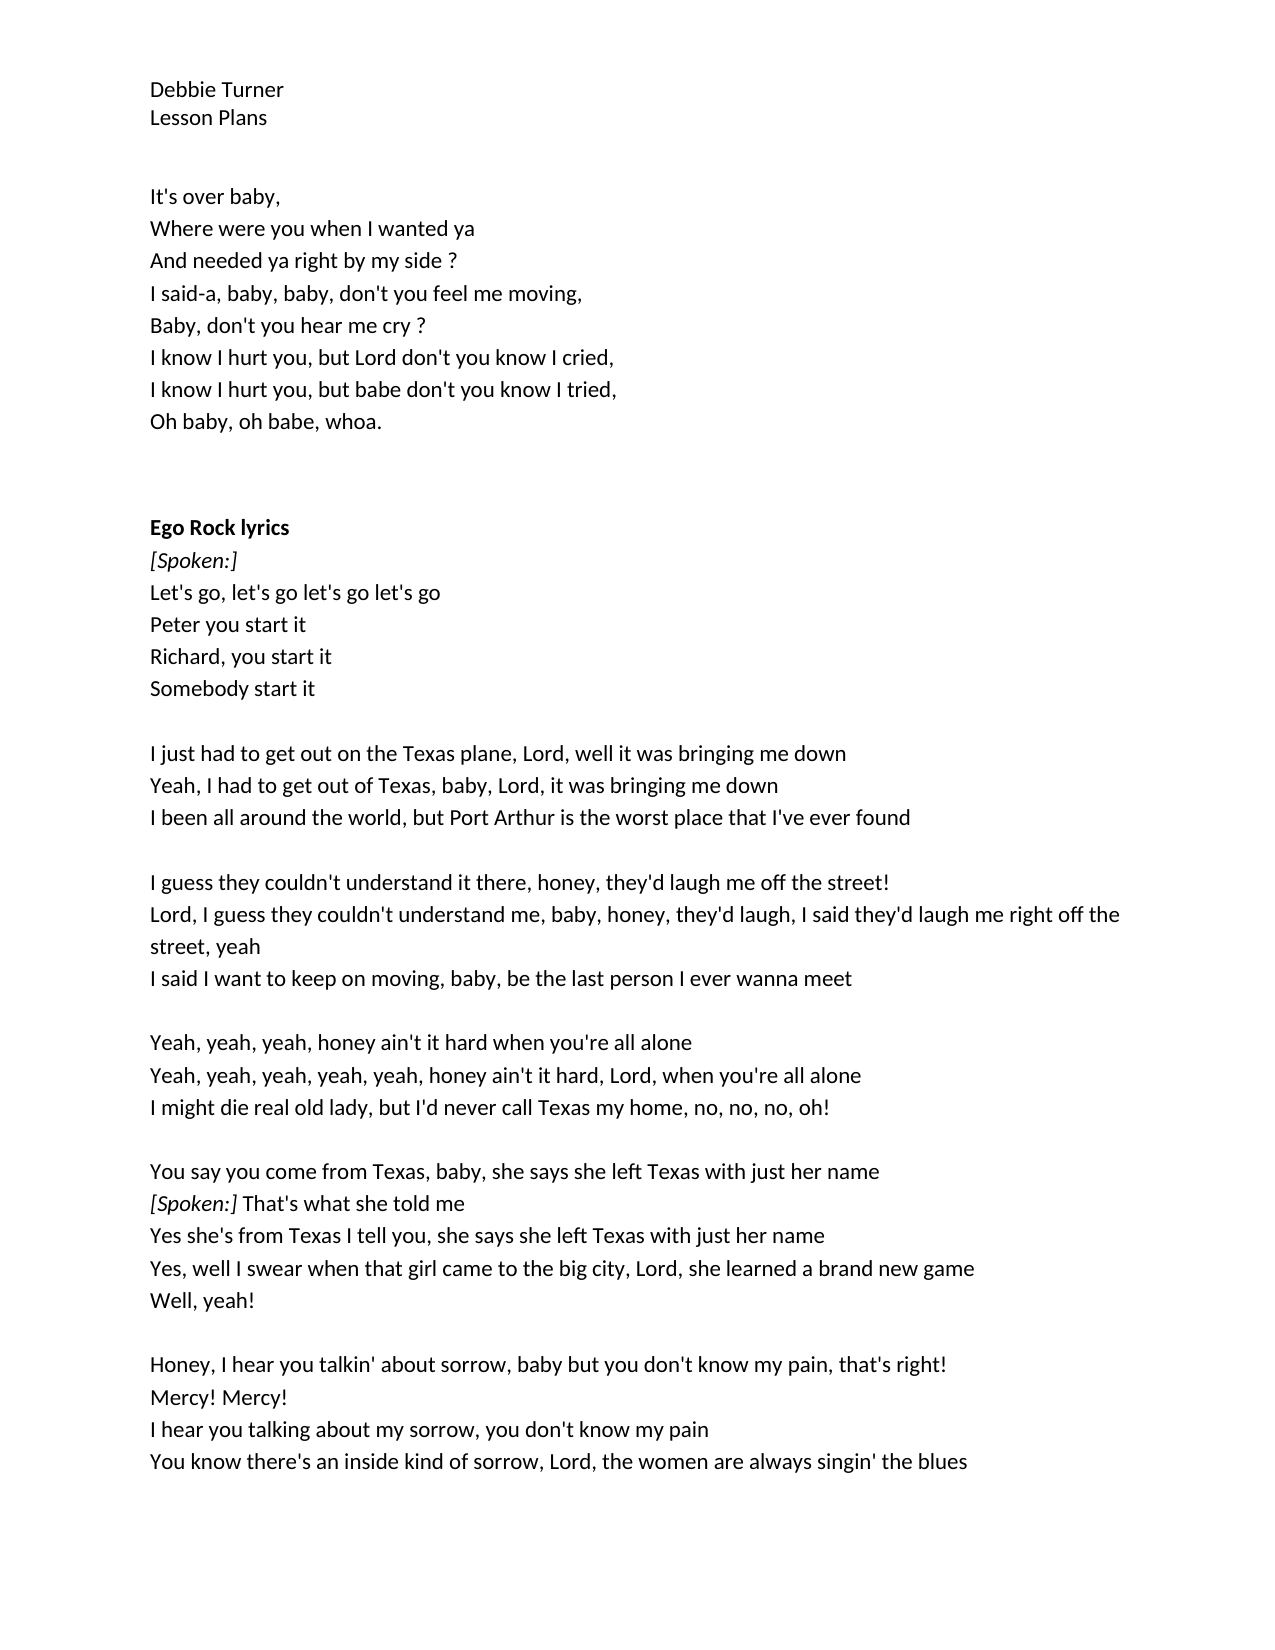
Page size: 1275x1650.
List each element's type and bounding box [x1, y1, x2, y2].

text [150, 150, 1125, 436]
text [150, 513, 1125, 1475]
